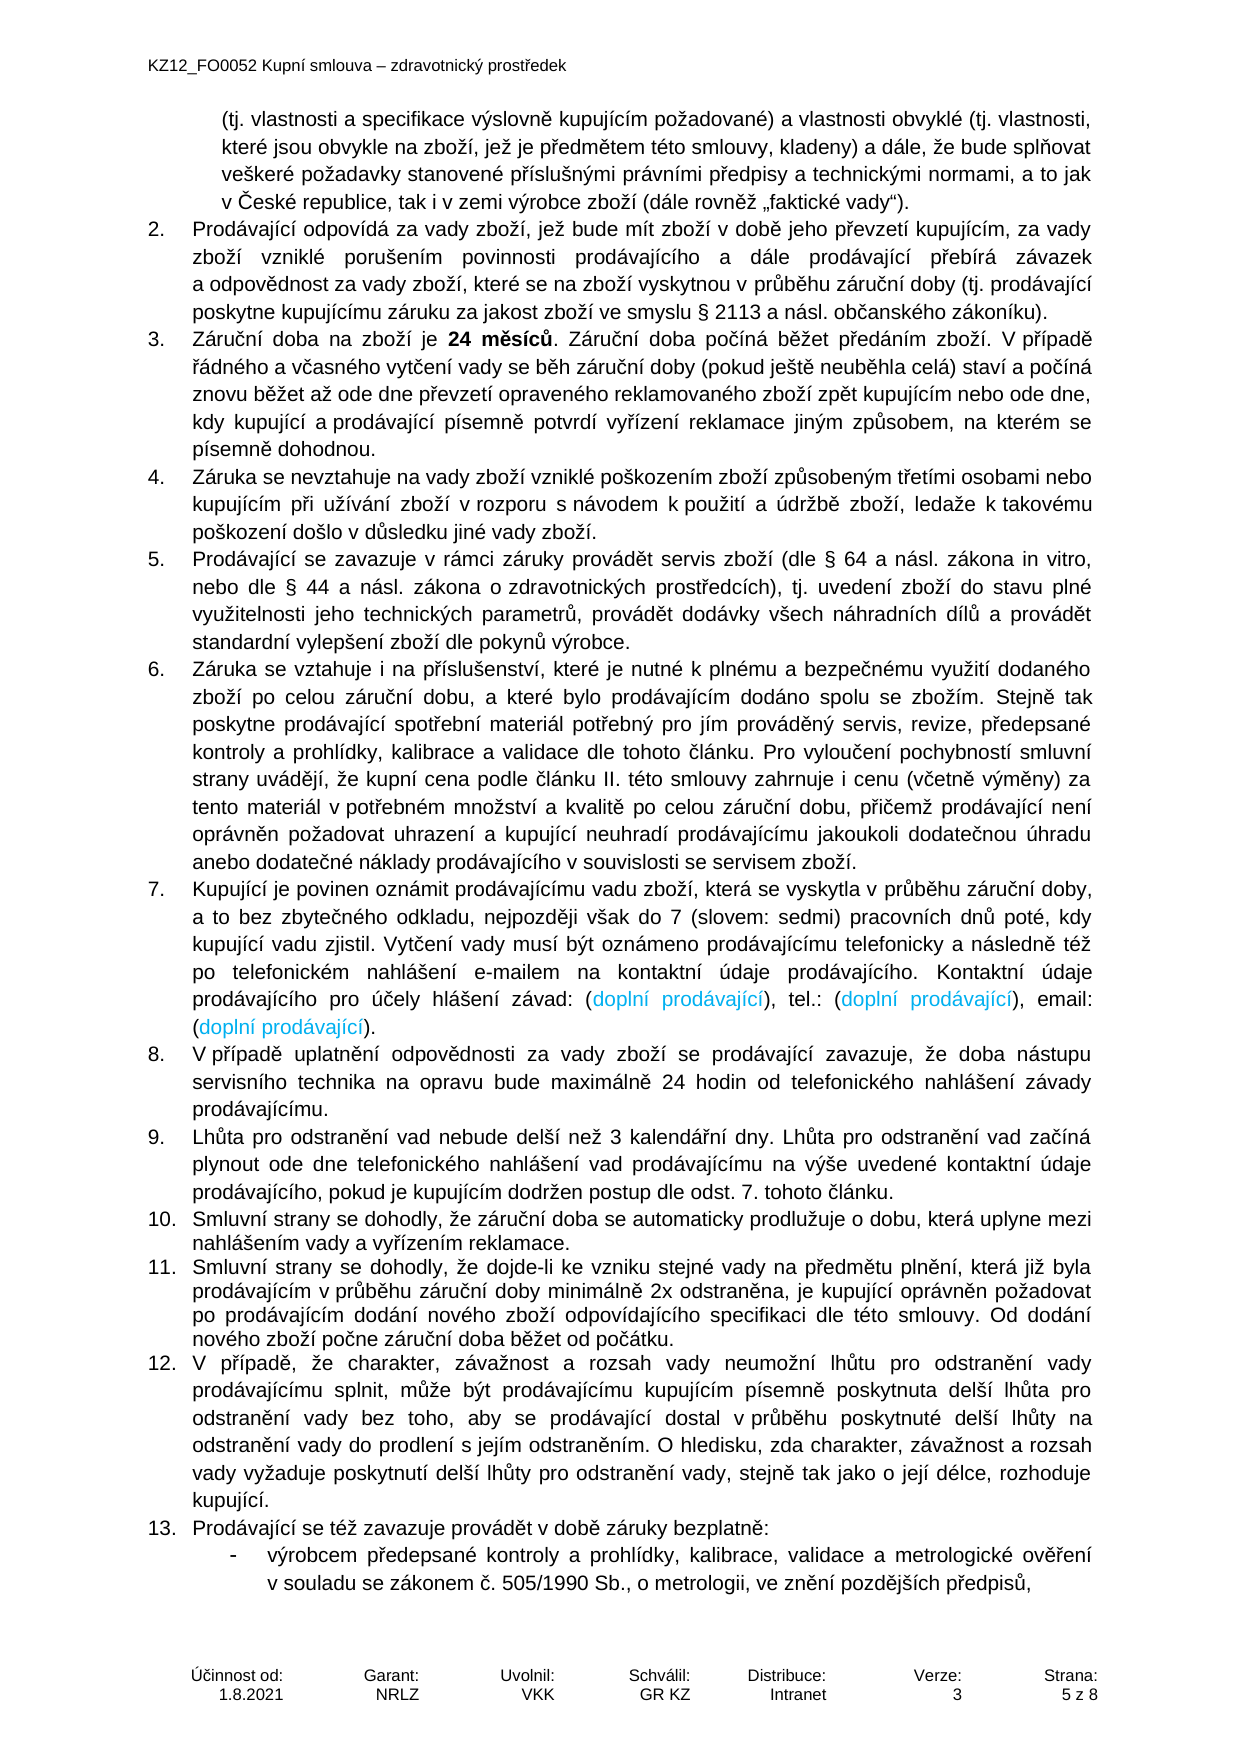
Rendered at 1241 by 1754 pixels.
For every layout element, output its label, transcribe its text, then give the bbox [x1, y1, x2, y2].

list Prodávající odpovídá za vady zboží, jež bude mít zboží v době jeho převzetí kupujícím, za vady zboží vzniklé porušením povinnosti prodávajícího a dále prodávající přebírá závazek a odpovědnost za vady zboží, které se na zboží vyskytnou v průběhu záruční doby (tj. prodávající poskytne kupujícímu záruku za jakost zboží ve smyslu § násl. občanského zákoníku). [148, 217, 1093, 323]
list výrobcem předepsané kontroly a prohlídky, kalibrace, validace a metrologické ověření v souladu se zákonem č. 505/1990 Sb., o metrologii, ve znění pozdějších předpisů, [229, 1543, 1093, 1595]
list Prodávající se zavazuje v rámci záruky provádět servis zboží (dle § násl. zákona in vitro, nebo dle § 44 a násl. zákona o zdravotnických prostředcích), tj. uvedení zboží do stavu plné využitelnosti jeho technických parametrů, provádět dodávky všech náhradních dílů a provádět standardní vylepšení zboží dle pokynů výrobce. [148, 547, 1093, 653]
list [192, 107, 1093, 213]
list Záruční doba na zboží je 24 měsíců. Záruční doba počíná běžet předáním zboží. V případě řádného a včasného vytčení vady se běh záruční doby (pokud ještě neuběhla celá) staví a počíná znovu běžet až ode dne převzetí opraveného reklamovaného zboží zpět kupujícím nebo ode dne, kdy kupující a prodávající písemně potvrdí vyřízení reklamace jiným způsobem, na kterém se písemně dohodnou. [148, 327, 1093, 461]
list Kupující je povinen oznámit prodávajícímu vadu zboží, která se vyskytla v průběhu záruční doby, a to bez zbytečného odkladu, nejpozději však do 7 (slovem: sedmi) pracovních dnů poté, kdy kupující vadu zjistil. Vytčení vady musí být oznámeno prodávajícímu telefonicky a následně též po telefonickém nahlášení e-mailem na kontaktní údaje prodávajícího. Kontaktní údaje prodávajícího pro účely hlášení závad: (doplní prodávající), tel.: (doplní prodávající), email: (doplní prodávající). [148, 877, 1093, 1038]
list Záruka se nevztahuje na vady zboží vzniklé poškozením zboží způsobeným třetími osobami nebo kupujícím při užívání zboží v rozporu s návodem k použití a údržbě zboží, ledaže k takovému poškození došlo v důsledku jiné vady zboží. [148, 464, 1093, 543]
list V případě, že charakter, závažnost a rozsah vady neumožní lhůtu pro odstranění vady prodávajícímu splnit, může být prodávajícímu kupujícím písemně poskytnuta delší lhůta pro odstranění vady bez toho, aby se prodávající dostal v průběhu poskytnuté delší lhůty na odstranění vady do prodlení s jejím odstraněním. O hledisku, zda charakter, závažnost a rozsah vady vyžaduje poskytnutí delší lhůty pro odstranění vady, stejně tak jako o její délce, rozhoduje kupující. [148, 1351, 1093, 1512]
list V případě uplatnění odpovědnosti za vady zboží se prodávající zavazuje, že doba nástupu servisního technika na opravu bude maximálně 24 hodin od telefonického nahlášení závady prodávajícímu. [148, 1042, 1093, 1121]
list Smluvní strany se dohodly, že dojde-li ke vzniku stejné vady na předmětu plnění, která již byla prodávajícím v průběhu záruční doby minimálně 2x odstraněna, je kupující oprávněn požadovat po prodávajícím dodání nového zboží odpovídajícího specifikaci dle této smlouvy. Od dodání nového zboží počne záruční doba běžet od počátku. [148, 1255, 1093, 1351]
list Lhůta pro odstranění vad nebude delší než 3 kalendářní dny. Lhůta pro odstranění vad začíná plynout ode dne telefonického nahlášení vad prodávajícímu na výše uvedené kontaktní údaje prodávajícího, pokud je kupujícím dodržen postup dle odst. 7. tohoto článku. [148, 1124, 1093, 1203]
list Prodávající se též zavazuje provádět v době záruky bezplatně: [148, 1516, 1093, 1540]
list Smluvní strany se dohodly, že záruční doba se automaticky prodlužuje o dobu, která uplyne mezi nahlášením vady a vyřízením reklamace. [148, 1207, 1093, 1255]
list Záruka se vztahuje i na příslušenství, které je nutné k plnému a bezpečnému využití dodaného zboží po celou záruční dobu, a které bylo prodávajícím dodáno spolu se zbožím. Stejně tak poskytne prodávající spotřební materiál potřebný pro jím prováděný servis, revize, předepsané kontroly a prohlídky, kalibrace a validace dle tohoto článku. Pro vyloučení pochybností smluvní strany uvádějí, že kupní cena podle článku II. této smlouvy zahrnuje i cenu (včetně výměny) za tento materiál v potřebném množství a kvalitě po celou záruční dobu, přičemž prodávající není oprávněn požadovat uhrazení a kupující neuhradí prodávajícímu jakoukoli dodatečnou úhradu anebo dodatečné náklady prodávajícího v souvislosti se servisem zboží. [148, 657, 1093, 873]
